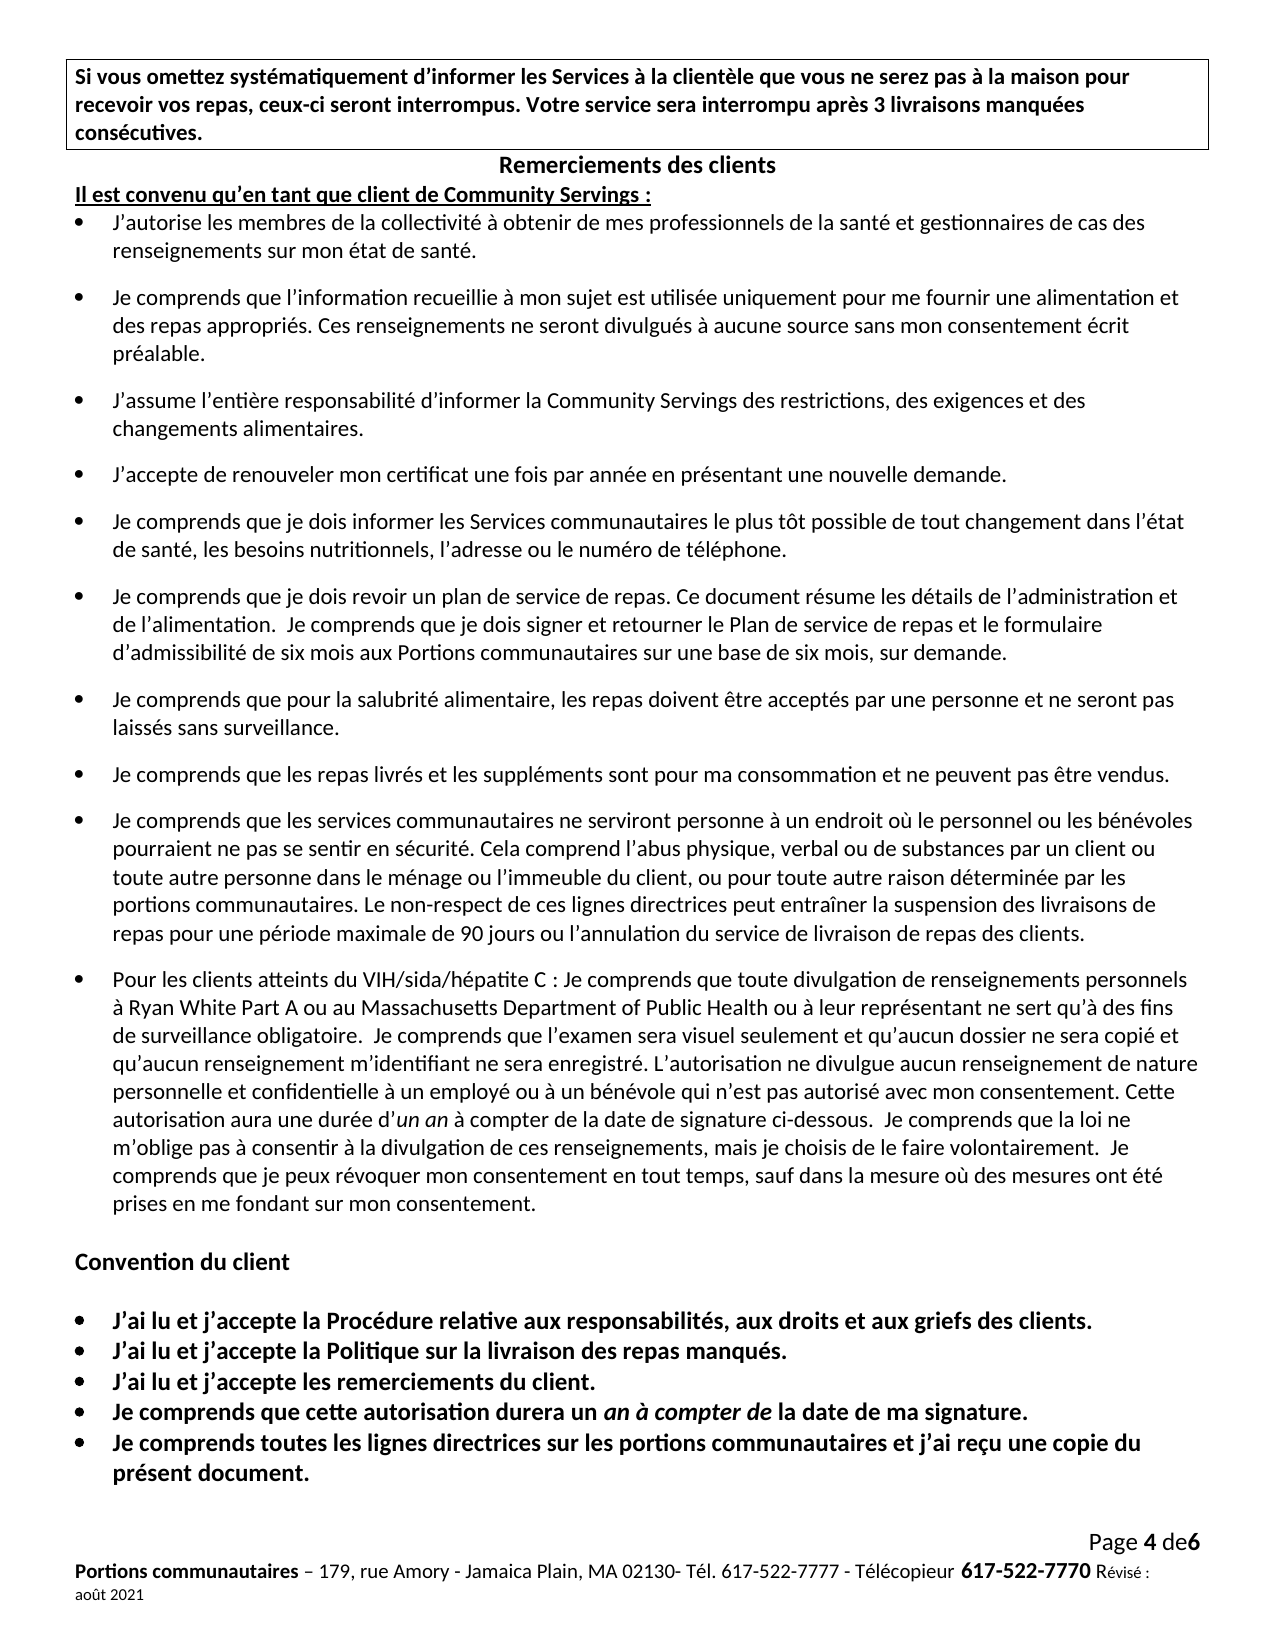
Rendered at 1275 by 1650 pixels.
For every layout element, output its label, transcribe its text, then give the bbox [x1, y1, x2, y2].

subtitle Convention du client [75, 1246, 1200, 1276]
list Je comprends que l’information recueillie à mon sujet est utilisée uniquement pour me fournir une alimentation et des repas appropriés. Ces renseignements ne seront divulgués à aucune source sans mon consentement écrit préalable. [75, 283, 1200, 367]
list Je comprends que cette autorisation durera un an à compter de la date de ma signature. [75, 1396, 1200, 1427]
list Je comprends que pour la salubrité alimentaire, les repas doivent être acceptés par une personne et ne seront pas laissés sans surveillance. [75, 685, 1200, 741]
text Il est convenu qu’en tant que client de Community Servings : [75, 180, 1200, 208]
list J’ai lu et j’accepte la Procédure relative aux responsabilités, aux droits et aux griefs des clients. [75, 1305, 1200, 1335]
list J’ai lu et j’accepte les remerciements du client. [75, 1366, 1200, 1396]
list J’assume l’entière responsabilité d’informer la Community Servings des restrictions, des exigences et des changements alimentaires. [75, 386, 1200, 442]
list Je comprends que je dois revoir un plan de service de repas. Ce document résume les détails de l’administration et de l’alimentation. Je comprends que je dois signer et retourner le Plan de service de repas et le formulaire d’admissibilité de six mois aux Portions communautaires sur une base de six mois, sur demande. [75, 582, 1200, 666]
list Je comprends toutes les lignes directrices sur les portions communautaires et j’ai reçu une copie du présent document. [75, 1427, 1200, 1488]
list J’accepte de renouveler mon certificat une fois par année en présentant une nouvelle demande. [75, 461, 1200, 489]
list J’autorise les membres de la collectivité à obtenir de mes professionnels de la santé et gestionnaires de cas des renseignements sur mon état de santé. [75, 208, 1200, 264]
list Je comprends que je dois informer les Services communautaires le plus tôt possible de tout changement dans l’état de santé, les besoins nutritionnels, l’adresse ou le numéro de téléphone. [75, 507, 1200, 563]
list Pour les clients atteints du VIH/sida/hépatite C : Je comprends que toute divulgation de renseignements personnels à Ryan White Part A ou au Massachusetts Department of Public Health ou à leur représentant ne sert qu’à des fins de surveillance obligatoire. Je comprends que l’examen sera visuel seulement et qu’aucun dossier ne sera copié et qu’aucun renseignement m’identifiant ne sera enregistré. L’autorisation ne divulgue aucun renseignement de nature personnelle et confidentielle à un employé ou à un bénévole qui n’est pas autorisé avec mon consentement. Cette autorisation aura une durée d’un an à compter de la date de signature ci-dessous. Je comprends que la loi ne m’oblige pas à consentir à la divulgation de ces renseignements, mais je choisis de le faire volontairement. Je comprends que je peux révoquer mon consentement en tout temps, sauf dans la mesure où des mesures ont été prises en me fondant sur mon consentement. [75, 965, 1200, 1218]
list Je comprends que les repas livrés et les suppléments sont pour ma consommation et ne peuvent pas être vendus. [75, 760, 1200, 788]
list J’ai lu et j’accepte la Politique sur la livraison des repas manqués. [75, 1335, 1200, 1366]
text Si vous omettez systématiquement d’informer les Services à la clientèle que vous ne serez pas à la maison pour recevoir vos repas, ceux-ci seront interrompus. Votre service sera interrompu après 3 livraisons manquées consécutives. [67, 60, 1208, 149]
list Je comprends que les services communautaires ne serviront personne à un endroit où le personnel ou les bénévoles pourraient ne pas se sentir en sécurité. Cela comprend l’abus physique, verbal ou de substances par un client ou toute autre personne dans le ménage ou l’immeuble du client, ou pour toute autre raison déterminée par les portions communautaires. Le non-respect de ces lignes directrices peut entraîner la suspension des livraisons de repas pour une période maximale de 90 jours ou l’annulation du service de livraison de repas des clients. [75, 807, 1200, 947]
subtitle Remerciements des clients [75, 150, 1200, 180]
